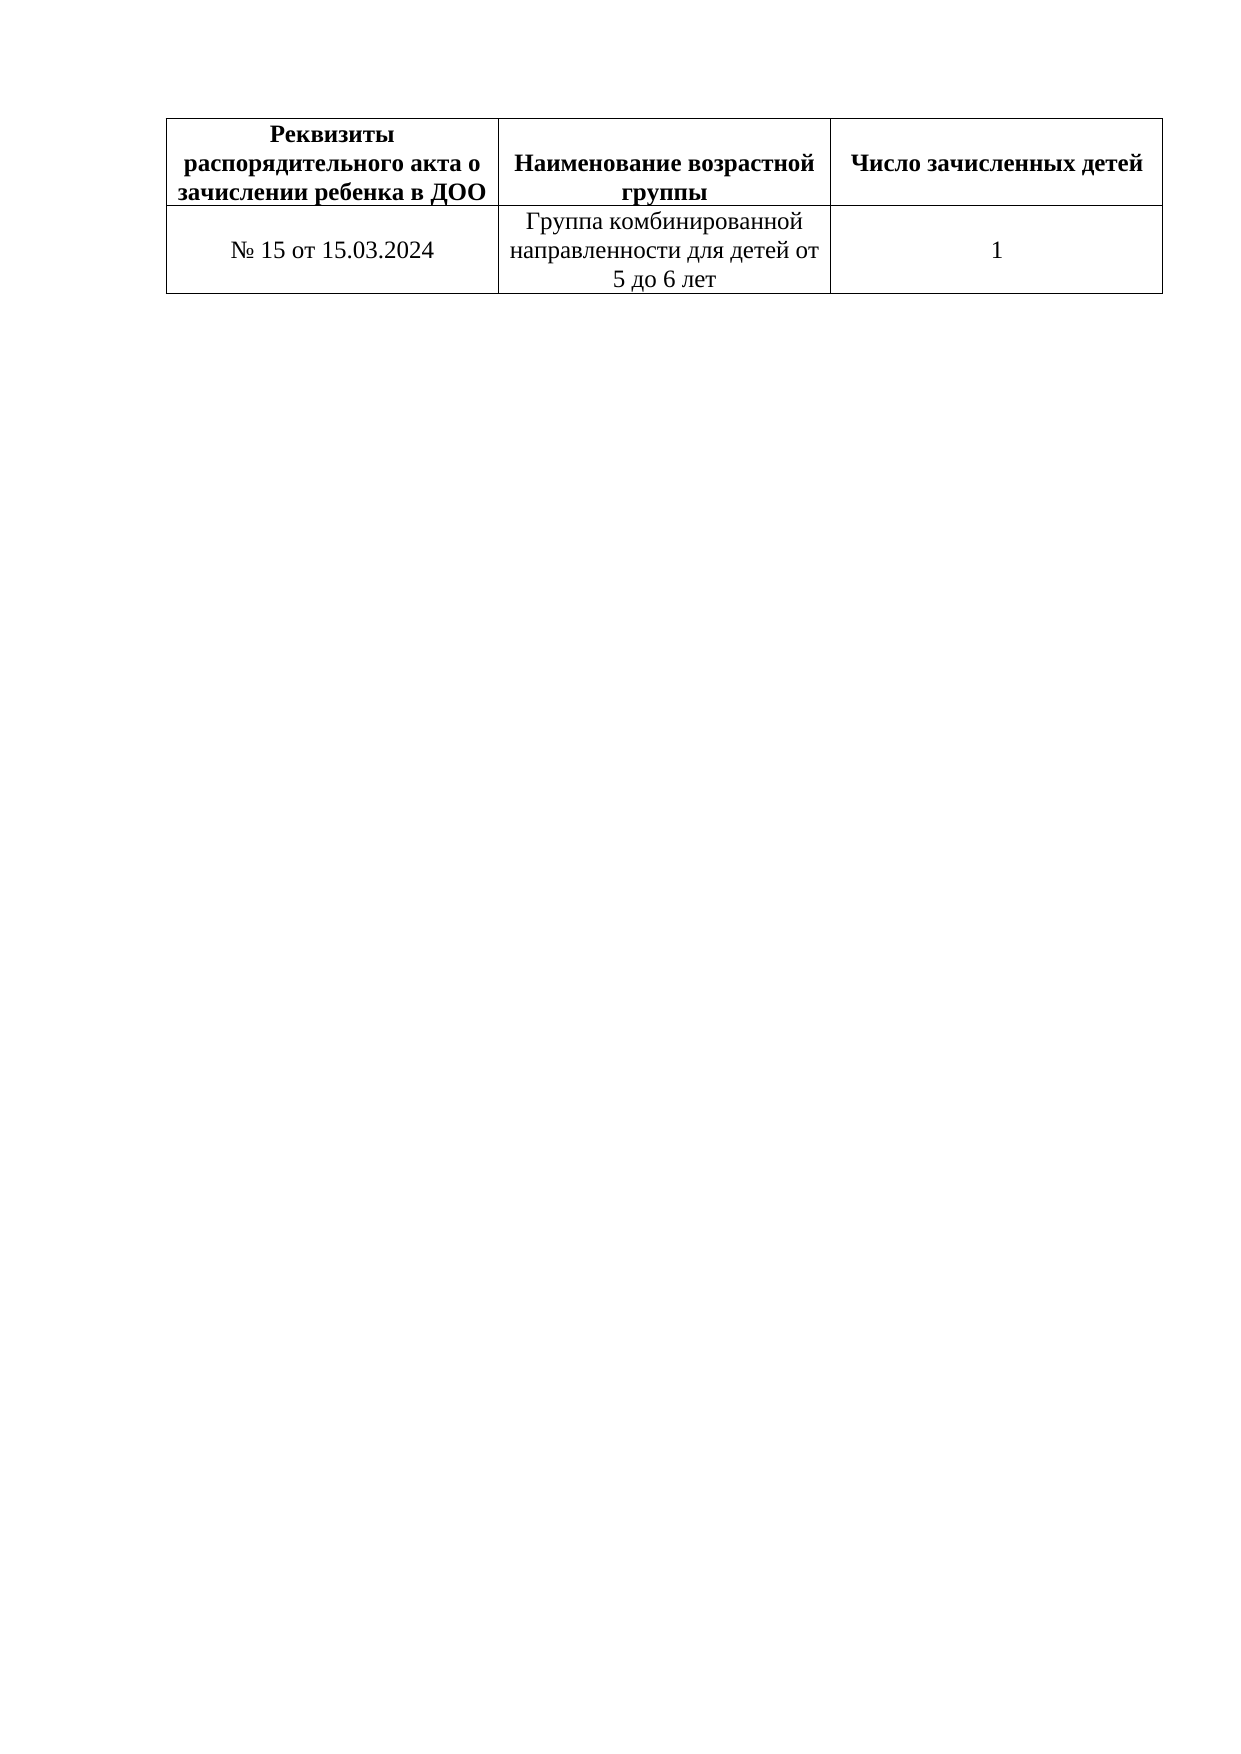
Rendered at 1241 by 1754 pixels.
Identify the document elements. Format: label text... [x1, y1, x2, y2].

table_cell Группа комбинированной направленности для детей от 5 до 6 лет [499, 206, 830, 293]
table_cell 1 [831, 206, 1162, 293]
table_header Наименование возрастной группы [499, 119, 830, 205]
table_header Реквизиты распорядительного акта о зачислении ребенка в ДОО [167, 119, 498, 205]
table_cell № 15 от 15.03.2024 [167, 206, 498, 293]
table_header Число зачисленных детей [831, 119, 1162, 205]
